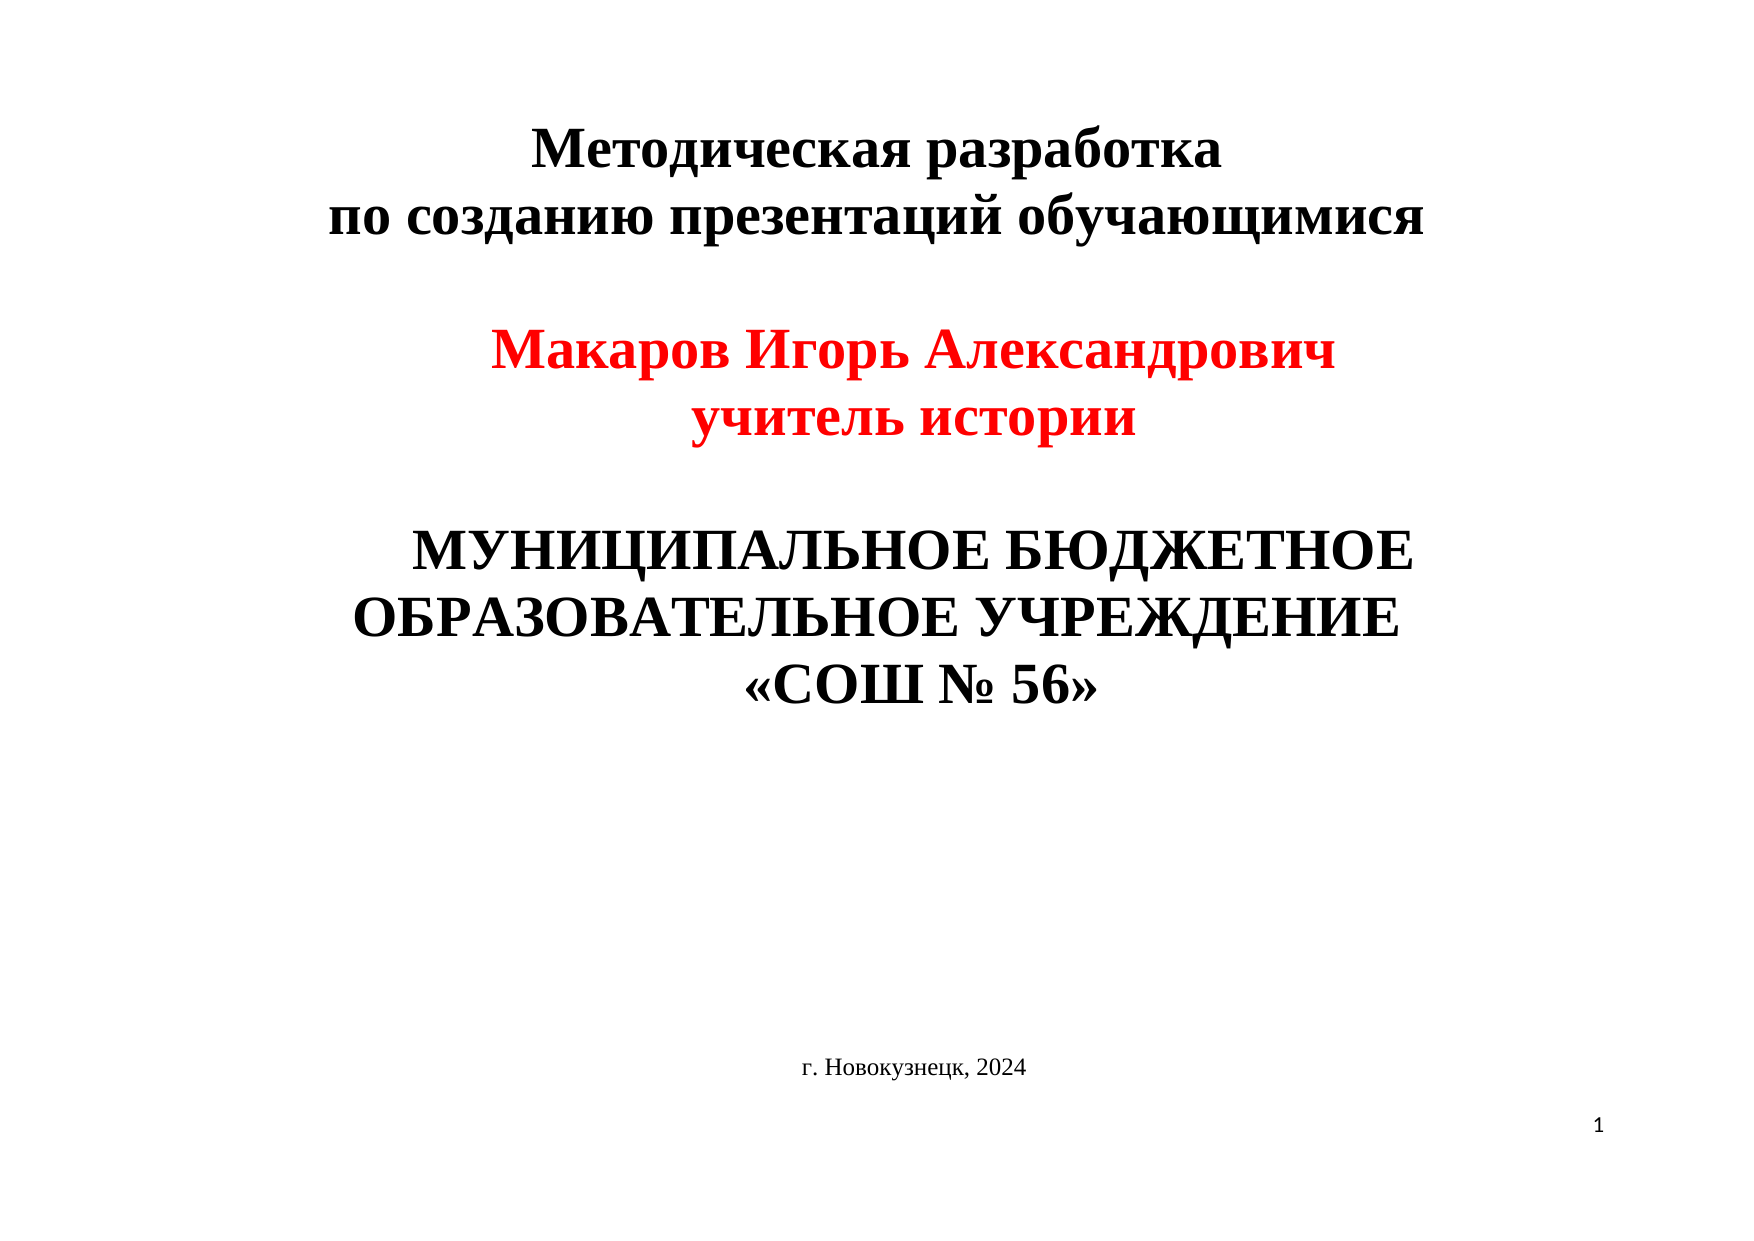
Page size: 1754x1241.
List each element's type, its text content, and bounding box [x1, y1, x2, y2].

text по созданию презентаций обучающимися [150, 179, 1604, 247]
text Макаров Игорь Александрович [150, 314, 1604, 381]
text г. Новокузнецк, 2024 [150, 1052, 1604, 1080]
text «СОШ № 56» [150, 649, 1604, 716]
text учитель истории [150, 381, 1604, 448]
text МУНИЦИПАЛЬНОЕ БЮДЖЕТНОЕ ОБРАЗОВАТЕЛЬНОЕ УЧРЕЖДЕНИЕ [150, 515, 1604, 649]
text Методическая разработка [150, 112, 1604, 179]
